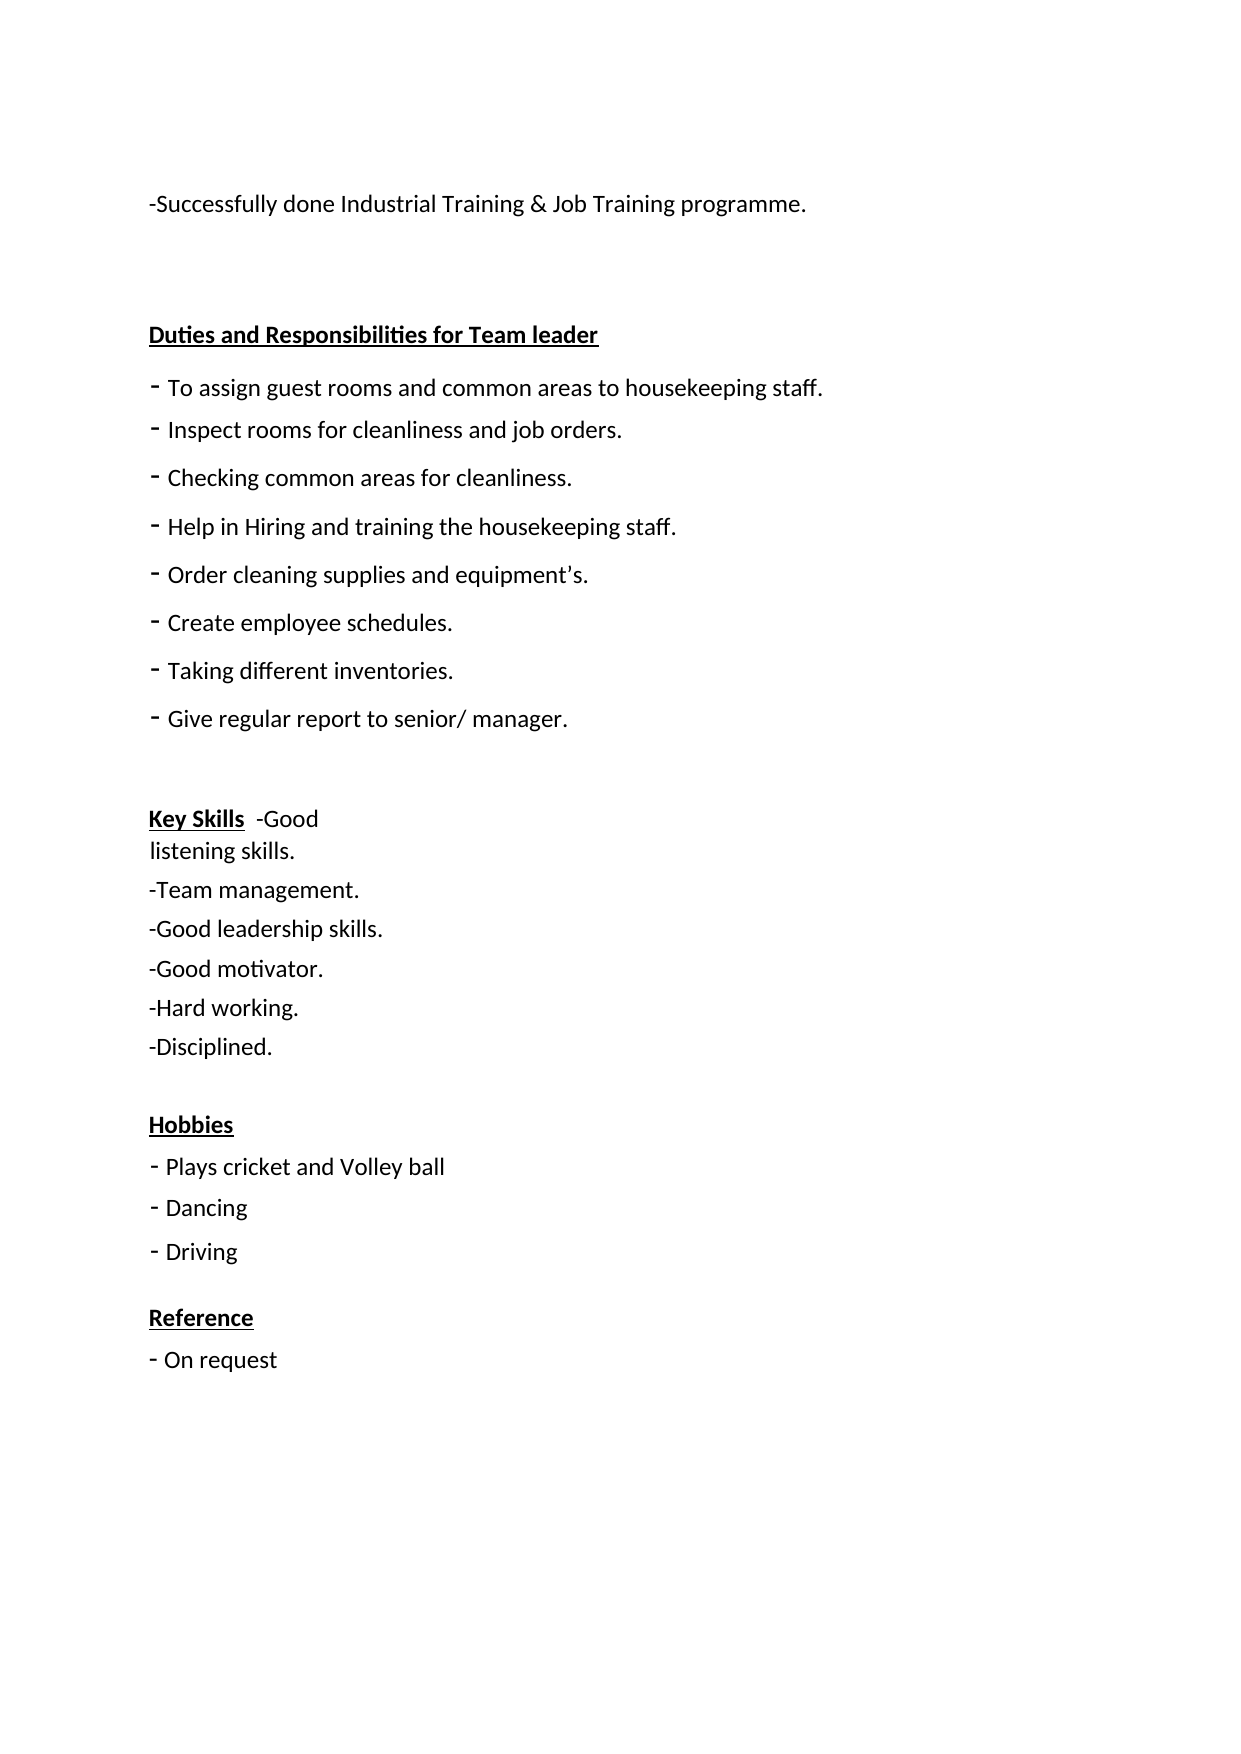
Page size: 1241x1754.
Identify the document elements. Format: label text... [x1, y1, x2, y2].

list Give regular report to senior/ manager. [150, 695, 1090, 736]
list Dancing [150, 1188, 1090, 1223]
text Key Skills -Good listening skills. [148, 804, 364, 866]
list Driving [150, 1232, 1090, 1268]
list Help in Hiring and training the housekeeping staff. [150, 502, 1090, 543]
text -Successfully done Industrial Training & Job Training programme. [148, 188, 1090, 218]
list To assign guest rooms and common areas to housekeeping staff. [150, 364, 1090, 404]
list Taking different inventories. [150, 647, 1090, 688]
subtitle Hobbies [148, 1109, 1090, 1140]
text -Disciplined. [148, 1031, 1090, 1061]
text -Good motivator. [148, 953, 1090, 983]
text - On request [148, 1340, 1090, 1375]
text -Team management. [148, 875, 1090, 905]
list Plays cricket and Volley ball [150, 1147, 1090, 1182]
text -Hard working. [148, 992, 1090, 1022]
list Order cleaning supplies and equipment’s. [150, 551, 1090, 592]
text -Good leadership skills. [148, 914, 1090, 944]
subtitle Duties and Responsibilities for Team leader [148, 319, 1090, 350]
subtitle Reference [148, 1302, 1090, 1333]
list Create employee schedules. [150, 599, 1090, 640]
list Inspect rooms for cleanliness and job orders. [150, 406, 1090, 447]
list Checking common areas for cleanliness. [150, 454, 1090, 495]
